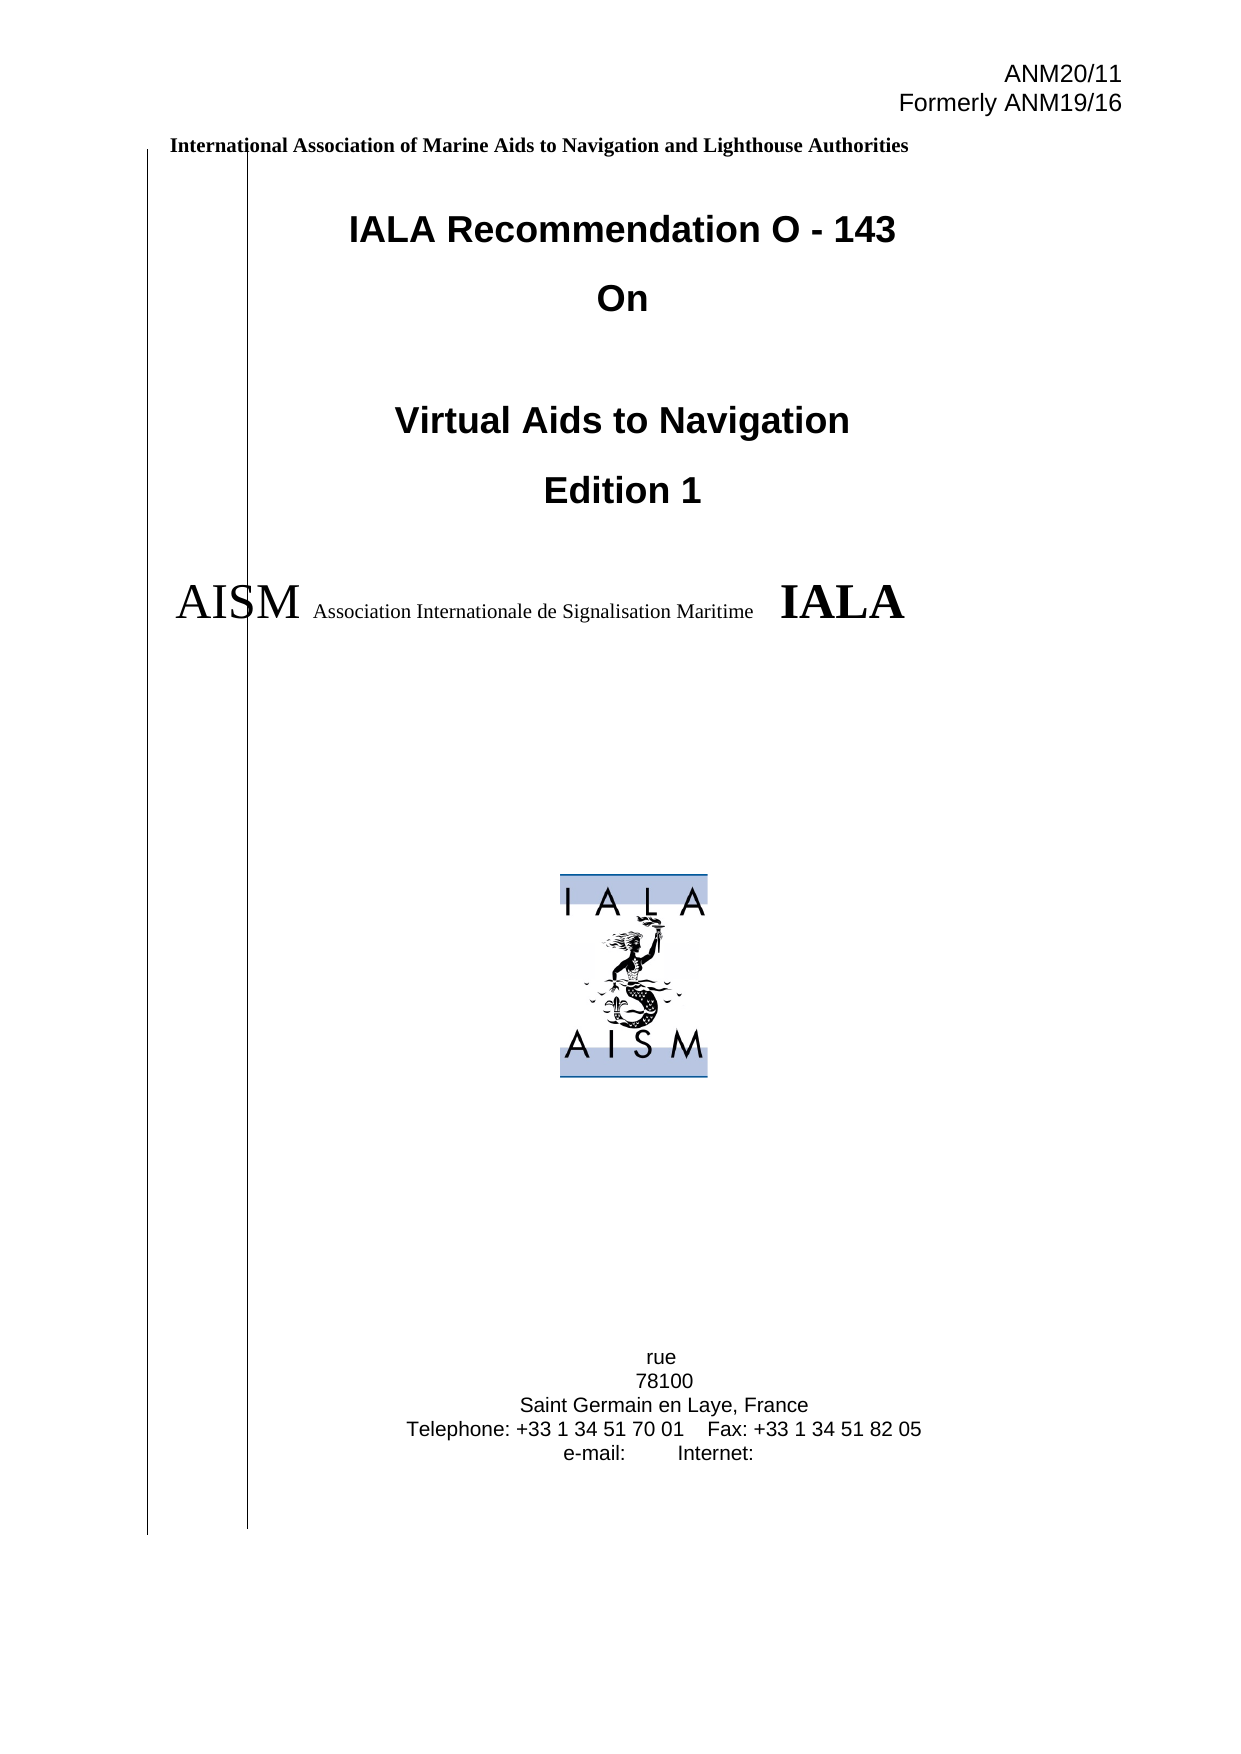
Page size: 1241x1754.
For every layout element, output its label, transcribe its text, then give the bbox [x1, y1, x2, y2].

text Document Revisions [148, 118, 1122, 152]
picture [560, 874, 708, 1078]
